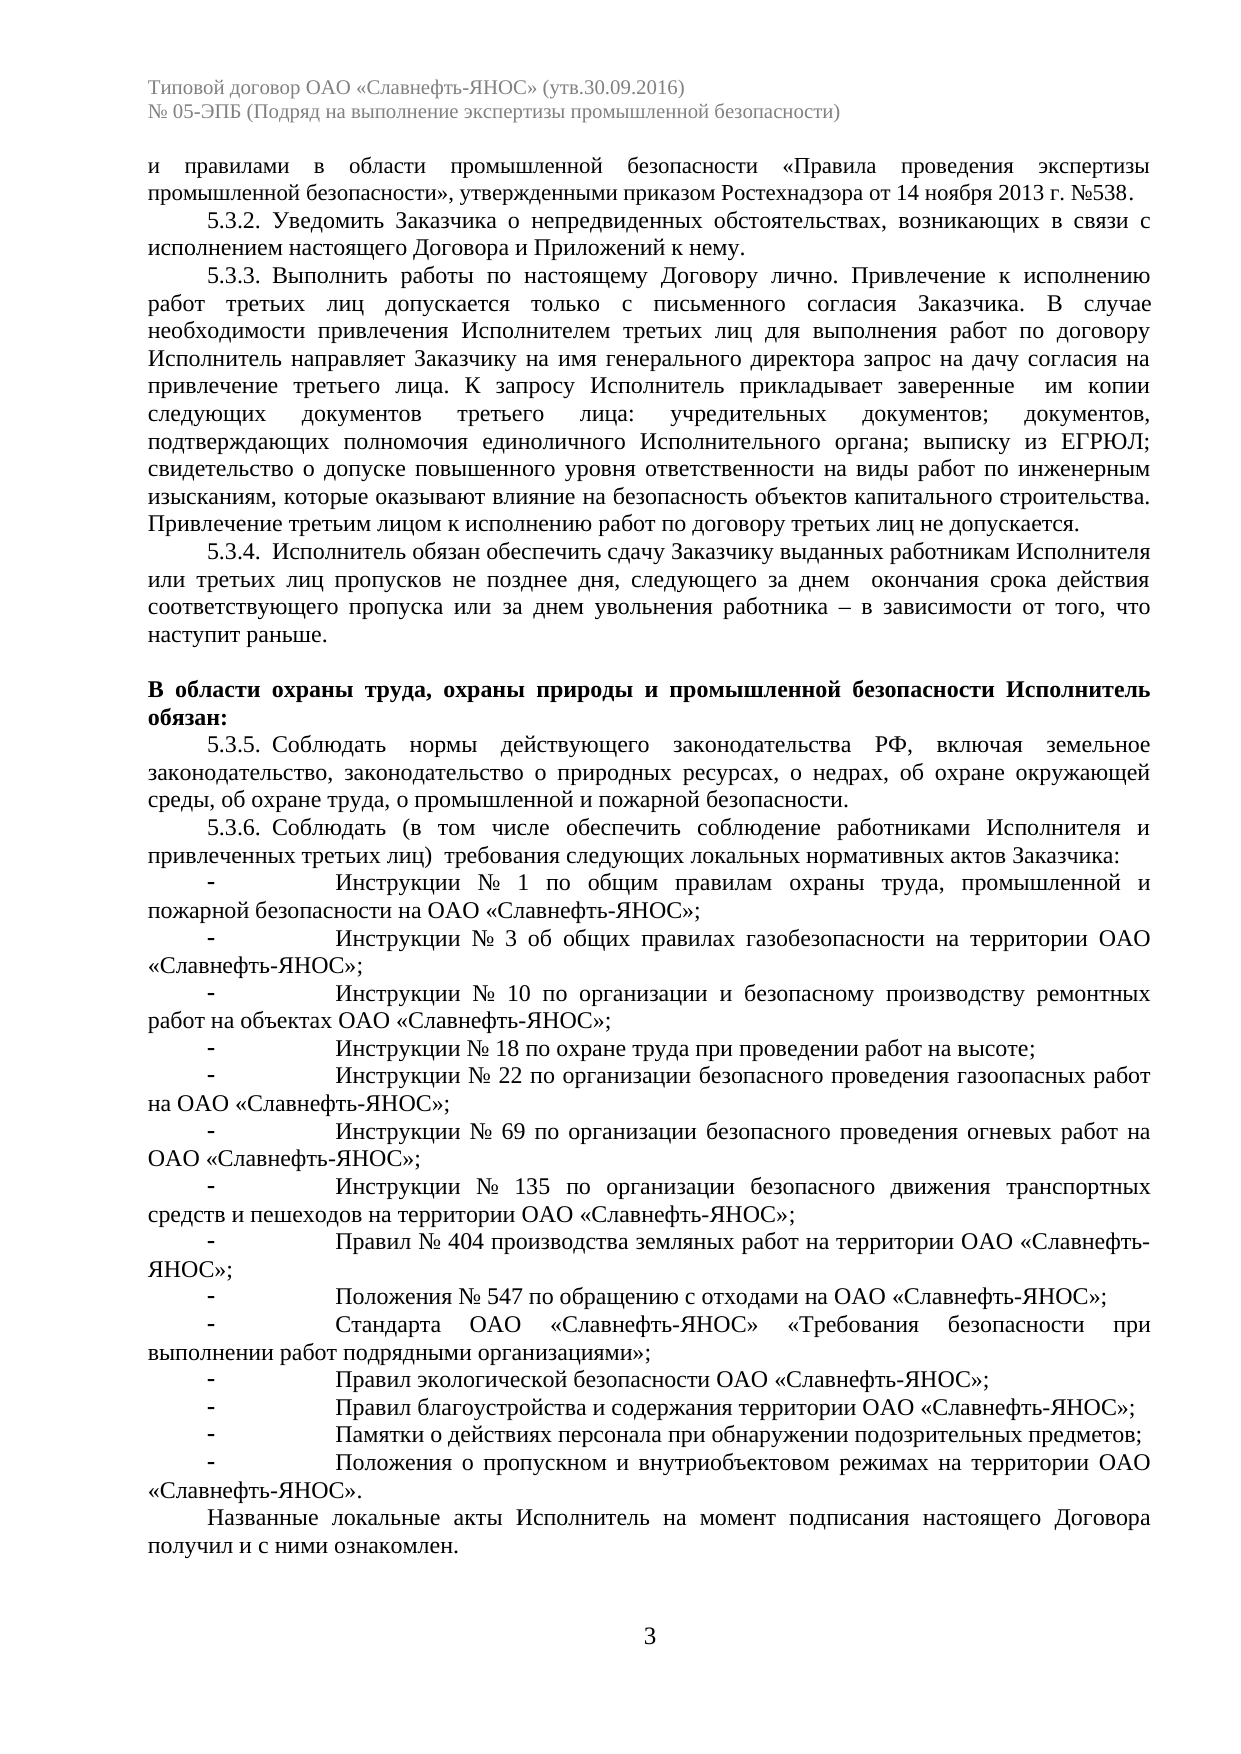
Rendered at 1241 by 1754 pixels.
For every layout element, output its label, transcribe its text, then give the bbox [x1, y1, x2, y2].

list Соблюдать нормы действующего законодательства РФ, включая земельное законодательство, законодательство о природных ресурсах, о недрах, об охране окружающей среды, об охране труда, о промышленной и пожарной безопасности. [148, 730, 1152, 813]
list Инструкции № 69 по организации безопасного проведения огневых работ на ОАО «Славнефть-ЯНОС»; [148, 1117, 1152, 1172]
list Правил № 404 производства земляных работ на территории ОАО «Славнефть-ЯНОС»; [148, 1227, 1152, 1282]
list Выполнить работы по настоящему Договору лично. Привлечение к исполнению работ третьих лиц допускается только c письменного согласия Заказчика. В случае необходимости привлечения Исполнителем третьих лиц для выполнения работ по договору Исполнитель направляет Заказчику на имя генерального директора запрос на дачу согласия на привлечение третьего лица. К запросу Исполнитель прикладывает заверенные им копии следующих документов третьего лица: учредительных документов; документов, подтверждающих полномочия единоличного Исполнительного органа; выписку из ЕГРЮЛ; свидетельство о допуске повышенного уровня ответственности на виды работ по инженерным изысканиям, которые оказывают влияние на безопасность объектов капитального строительства. Привлечение третьим лицом к исполнению работ по договору третьих лиц не допускается. [148, 261, 1152, 537]
list Правил экологической безопасности ОАО «Славнефть-ЯНОС»; [148, 1365, 1152, 1393]
list Положения о пропускном и внутриобъектовом режимах на территории ОАО «Славнефть-ЯНОС». [148, 1448, 1152, 1503]
list Инструкции № 1 по общим правилам охраны труда, промышленной и пожарной безопасности на ОАО «Славнефть-ЯНОС»; [148, 868, 1152, 923]
list Инструкции № 22 по организации безопасного проведения газоопасных работ на ОАО «Славнефть-ЯНОС»; [148, 1062, 1152, 1117]
list Стандарта ОАО «Славнефть-ЯНОС» «Требования безопасности при выполнении работ подрядными организациями»; [148, 1310, 1152, 1365]
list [148, 152, 1152, 206]
list В области охраны труда, охраны природы и промышленной безопасности Исполнитель обязан: [148, 675, 1152, 730]
list Правил благоустройства и содержания территории ОАО «Славнефть-ЯНОС»; [148, 1393, 1152, 1420]
list Уведомить Заказчика о непредвиденных обстоятельствах, возникающих в связи с исполнением настоящего Договора и Приложений к нему. [148, 206, 1152, 261]
list Исполнитель обязан обеспечить сдачу Заказчику выданных работникам Исполнителя или третьих лиц пропусков не позднее дня, следующего за днем окончания срока действия соответствующего пропуска или за днем увольнения работника – в зависимости от того, что наступит раньше. [148, 537, 1152, 647]
list Положения № 547 по обращению с отходами на ОАО «Славнефть-ЯНОС»; [148, 1282, 1152, 1310]
list Инструкции № 3 об общих правилах газобезопасности на территории ОАО «Славнефть-ЯНОС»; [148, 923, 1152, 979]
list Памятки о действиях персонала при обнаружении подозрительных предметов; [148, 1420, 1152, 1448]
list Соблюдать (в том числе обеспечить соблюдение работниками Исполнителя и привлеченных третьих лиц) требования следующих локальных нормативных актов Заказчика: [148, 813, 1152, 868]
list Инструкции № 10 по организации и безопасному производству ремонтных работ на объектах ОАО «Славнефть-ЯНОС»; [148, 979, 1152, 1034]
list Названные локальные акты Исполнитель на момент подписания настоящего Договора получил и с ними ознакомлен. [148, 1503, 1152, 1558]
list Инструкции № 18 по охране труда при проведении работ на высоте; [148, 1034, 1152, 1062]
list Инструкции № 135 по организации безопасного движения транспортных средств и пешеходов на территории ОАО «Славнефть-ЯНОС»; [148, 1172, 1152, 1227]
